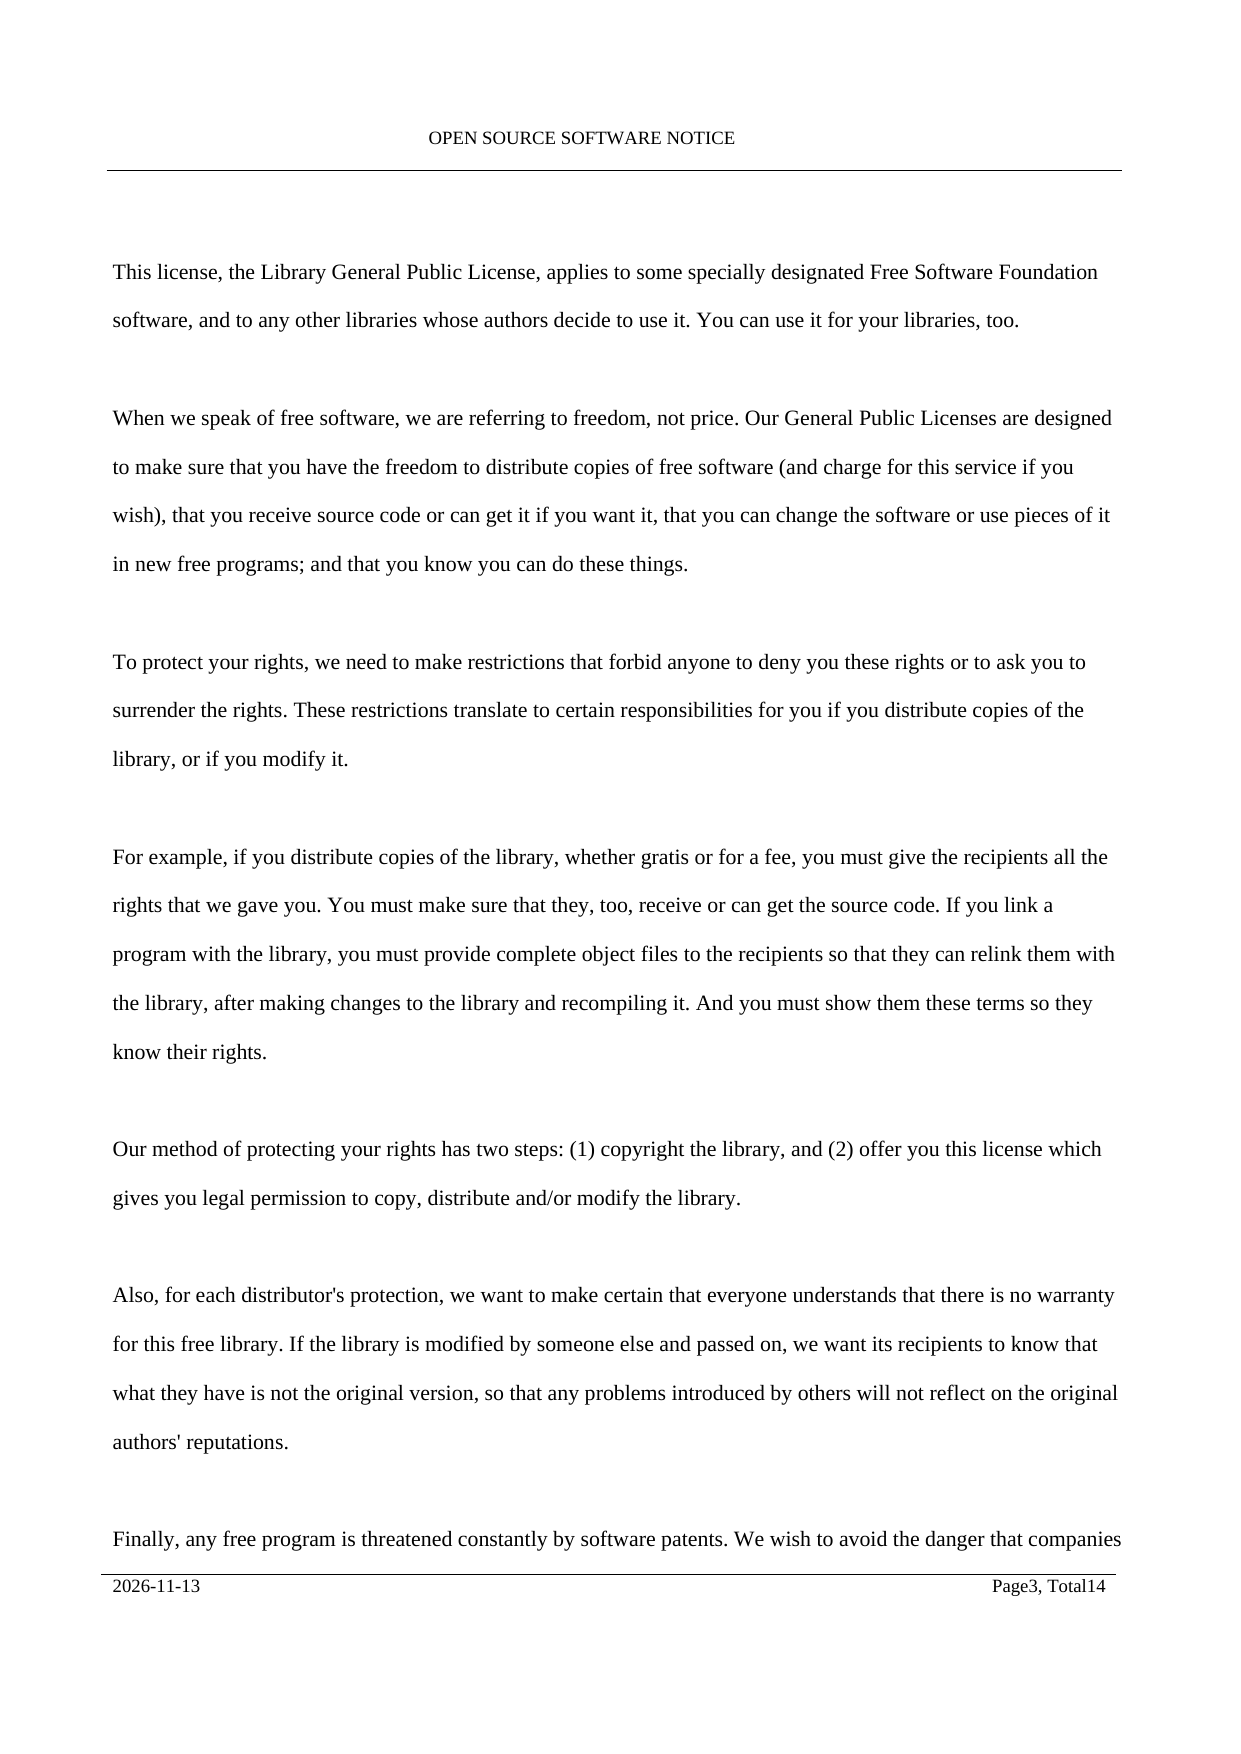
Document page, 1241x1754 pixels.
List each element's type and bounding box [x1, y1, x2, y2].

text [112, 206, 1128, 1555]
